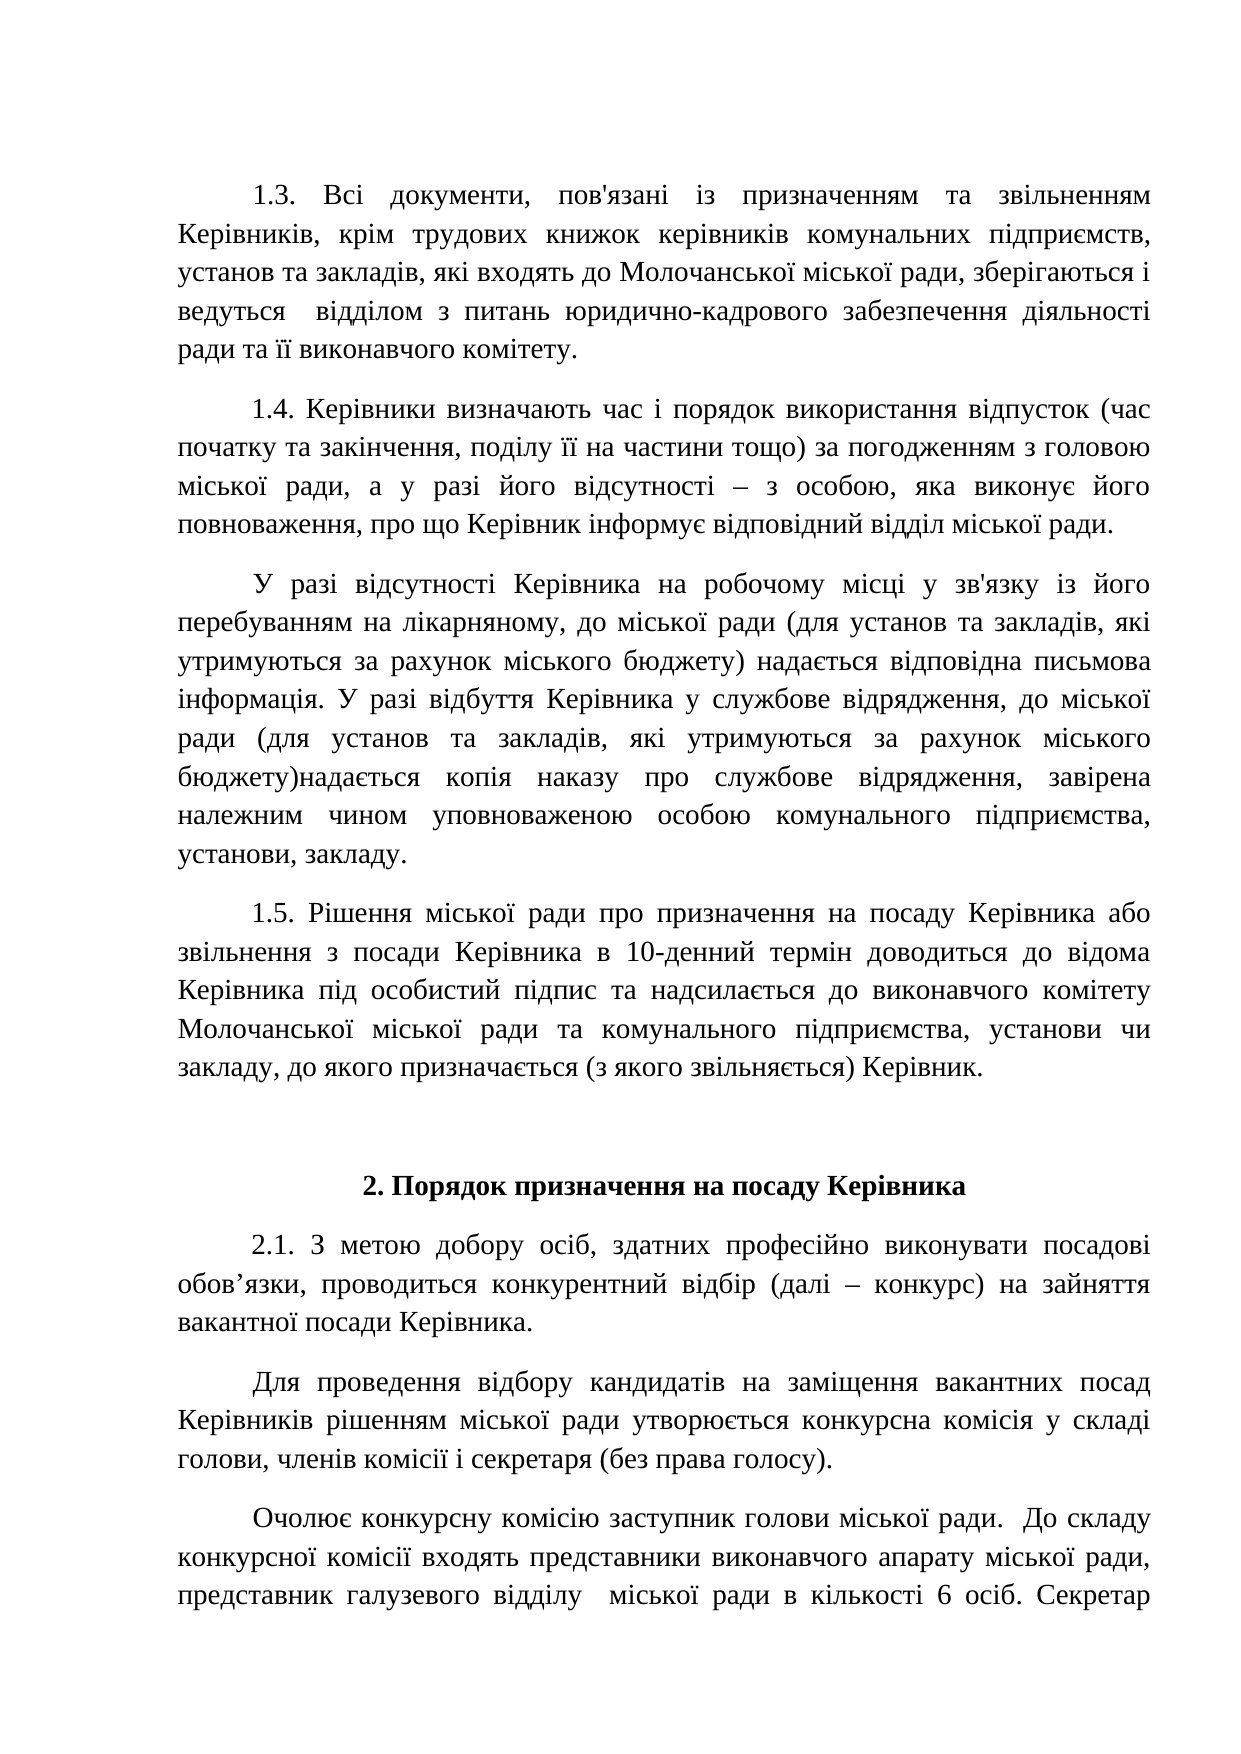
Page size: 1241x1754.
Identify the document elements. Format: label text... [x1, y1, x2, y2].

text 1.5. Рішення міської ради про призначення на посаду Керівника або звільнення з посади Керівника в 10-денний термін доводиться до відома Керівника під особистий підпис та надсилається до виконавчого комітету Молочанської міської ради та комунального підприємства, установи чи закладу, до якого призначається (з якого звільняється) Керівник. [177, 895, 1152, 1083]
text Для проведення відбору кандидатів на заміщення вакантних посад Керівників рішенням міської ради утворюється конкурсна комісія у складі голови, членів комісії і секретаря (без права голосу). [177, 1364, 1152, 1474]
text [177, 1500, 1152, 1611]
text 1.4. Керівники визначають час і порядок використання відпусток (час початку та закінчення, поділу її на частини тощо) за погодженням з головою міської ради, а у разі його відсутності – з особою, яка виконує його повноваження, про що Керівник інформує відповідний відділ міської ради. [177, 391, 1152, 540]
text У разі відсутності Керівника на робочому місці у зв'язку із його перебуванням на лікарняному, до міської ради (для установ та закладів, які утримуються за рахунок міського бюджету) надається відповідна письмова інформація. У разі відбуття Керівника у службове відрядження, до міської ради (для установ та закладів, які утримуються за рахунок міського бюджету)надається копія наказу про службове відрядження, завірена належним чином уповноваженою особою комунального підприємства, установи, закладу. [177, 566, 1152, 869]
text 2.1. З метою добору осіб, здатних професійно виконувати посадові обов’язки, проводиться конкурентний відбір (далі – конкурс) на зайняття вакантної посади Керівника. [177, 1227, 1152, 1338]
text 2. Порядок призначення на посаду Керівника [177, 1168, 1152, 1202]
text 1.3. Всі документи, пов'язані із призначенням та звільненням Керівників, крім трудових книжок керівників комунальних підприємств, установ та закладів, які входять до Молочанської міської ради, зберігаються і ведуться відділом з питань юридично-кадрового забезпечення діяльності ради та її виконавчого комітету. [177, 177, 1152, 365]
